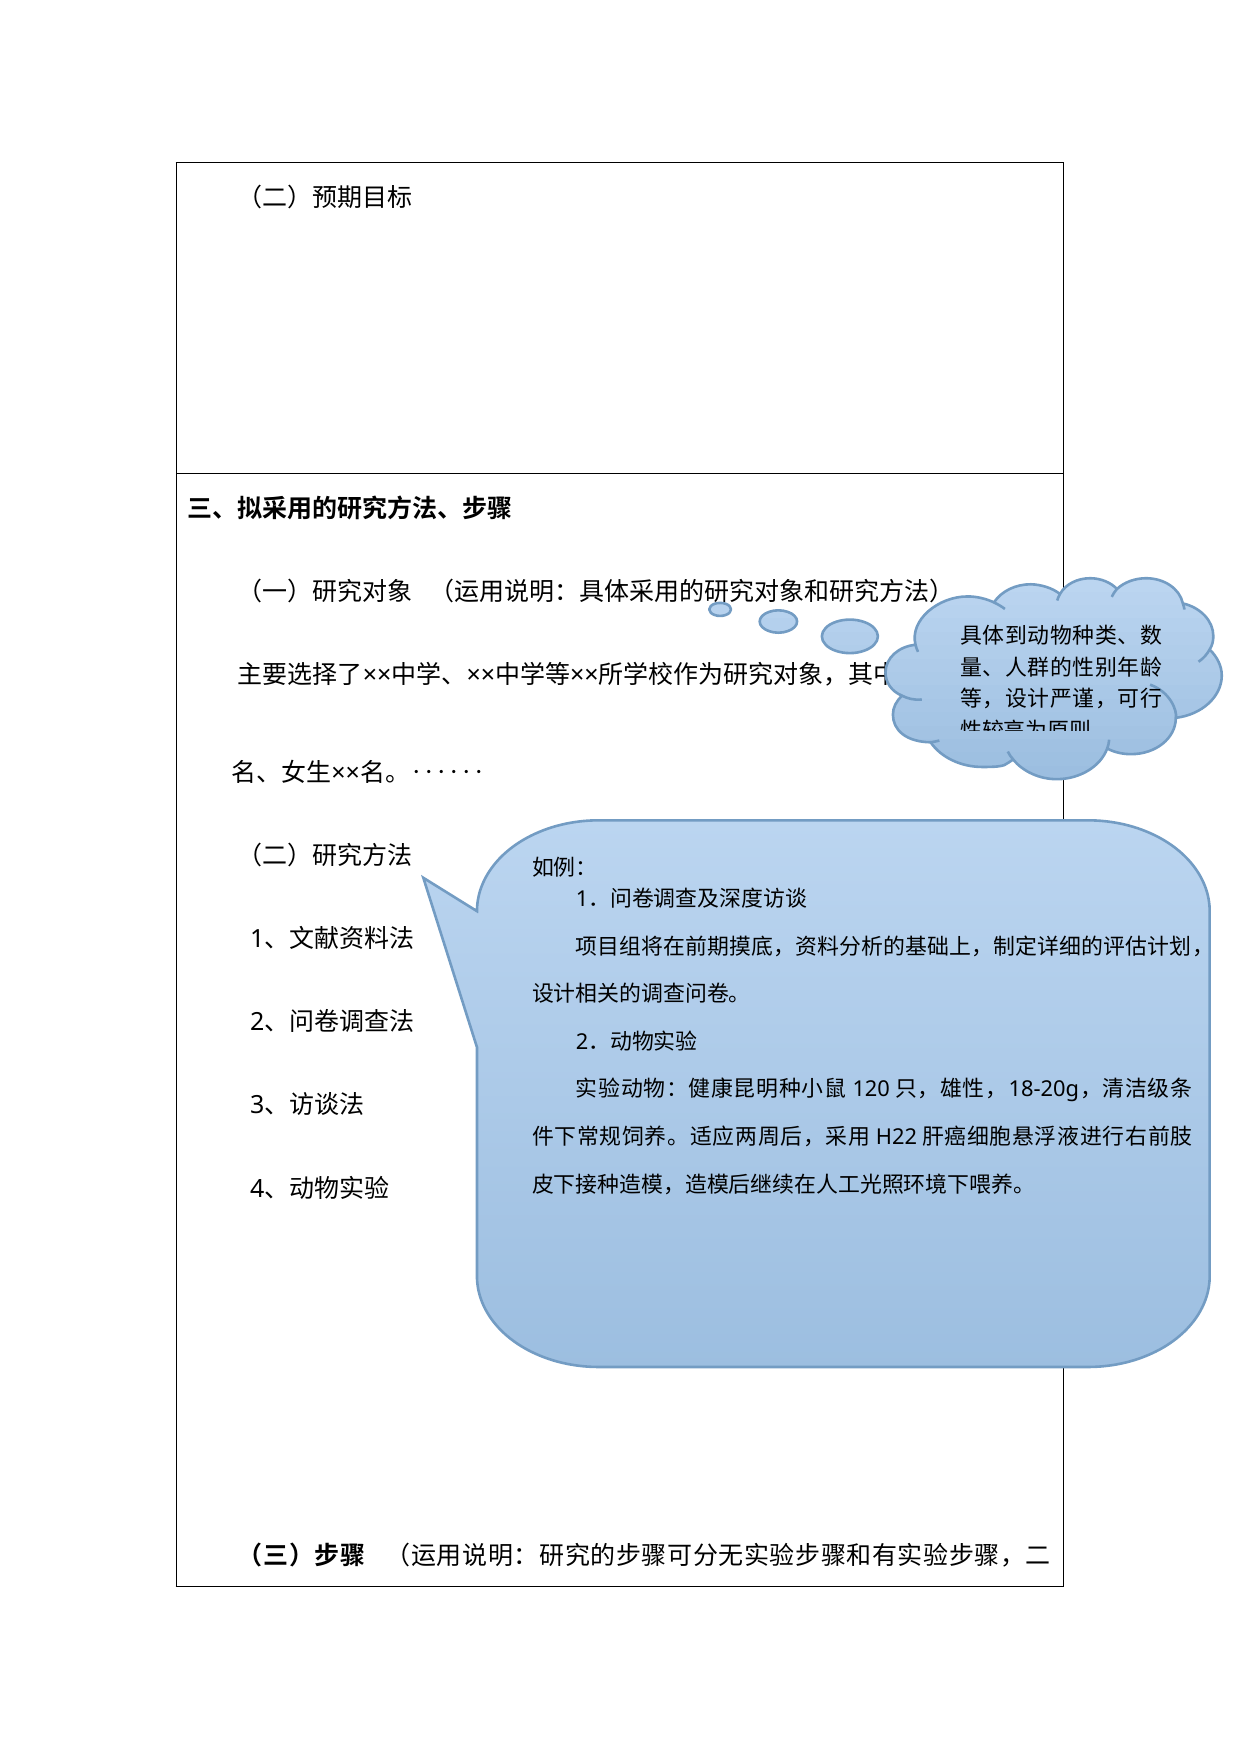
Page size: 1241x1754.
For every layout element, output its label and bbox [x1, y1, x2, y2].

table_cell [177, 163, 1063, 473]
table_cell [177, 474, 1063, 1586]
